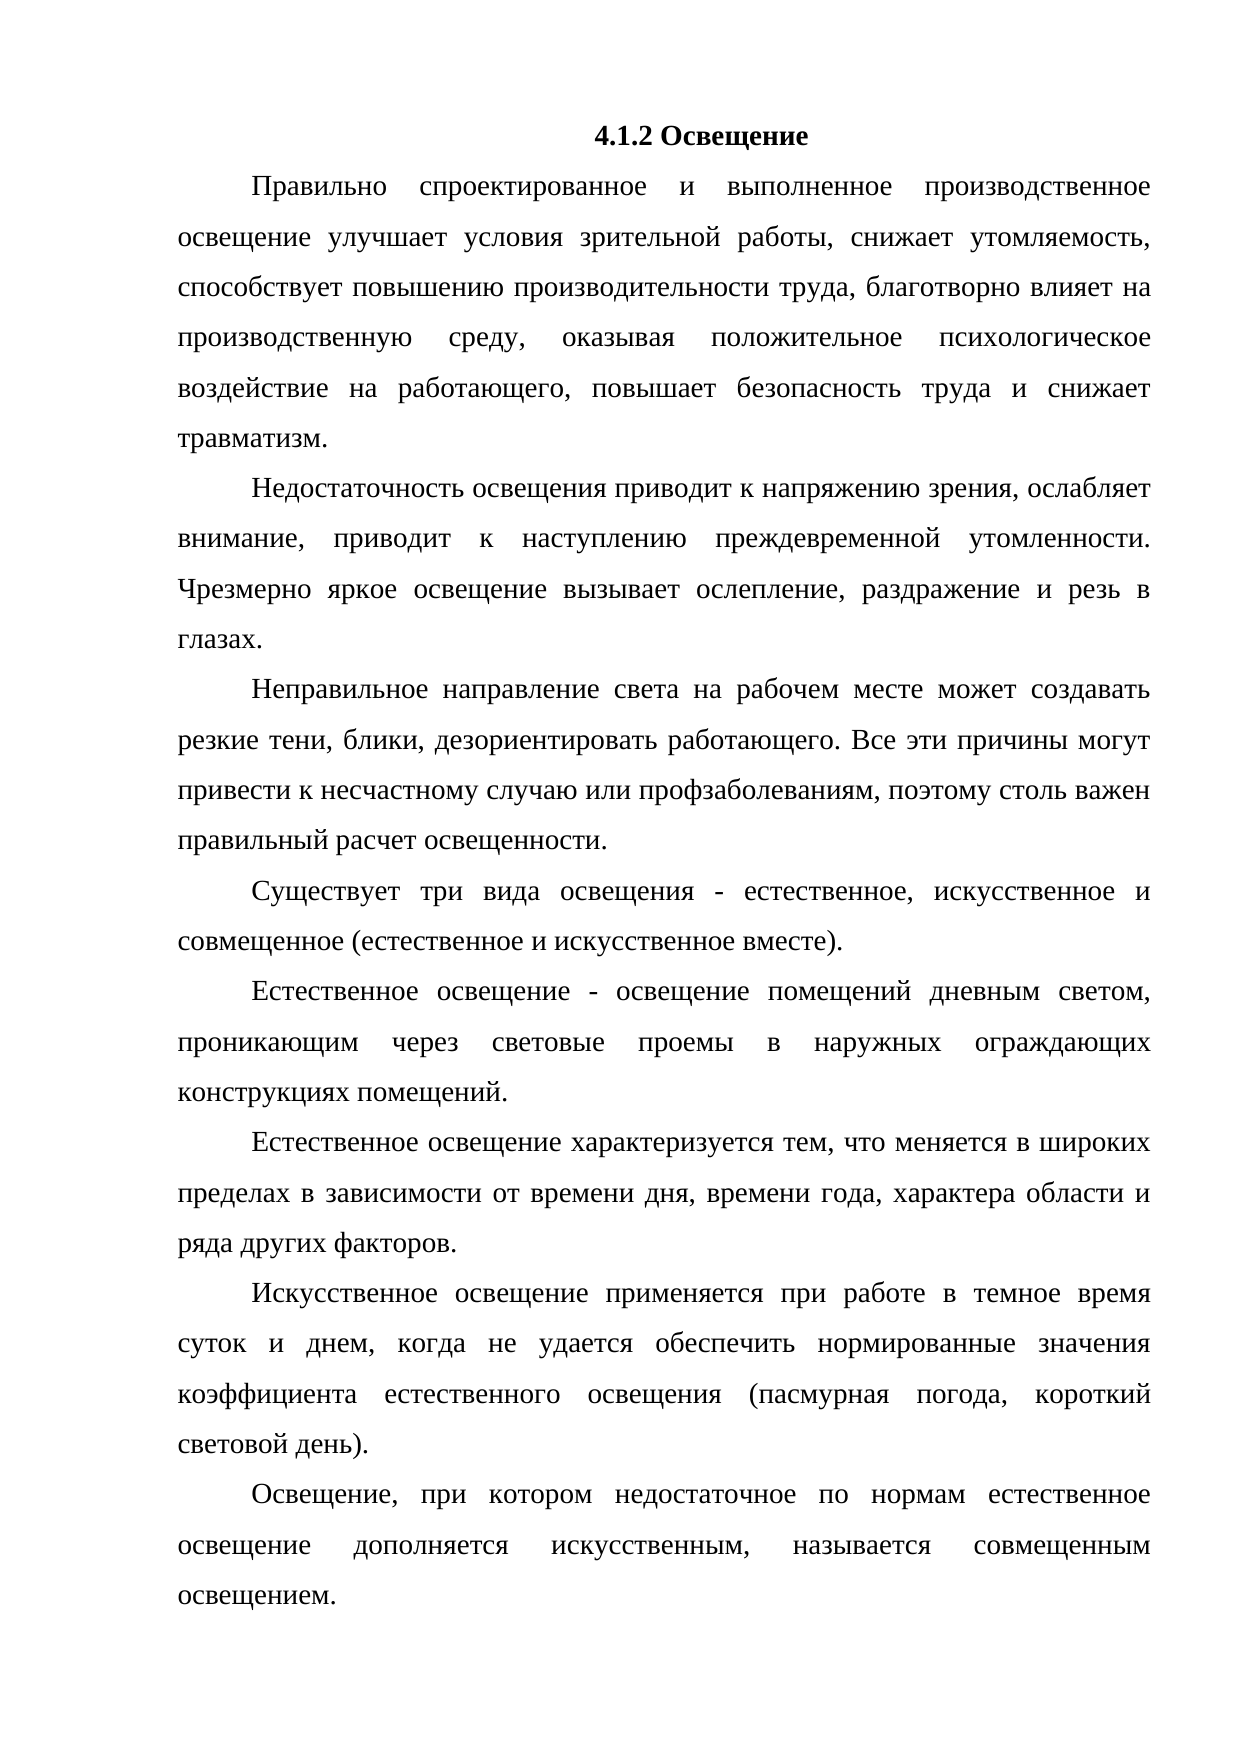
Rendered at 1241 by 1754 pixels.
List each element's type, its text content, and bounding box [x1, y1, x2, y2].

text Естественное освещение характеризуется тем, что меняется в широких пределах в зависимости от времени дня, времени года, характера области и ряда других факторов. [177, 1124, 1152, 1258]
text Освещение, при котором недостаточное по нормам естественное освещение дополняется искусственным, называется совмещенным освещением. [177, 1477, 1152, 1611]
text Искусственное освещение применяется при работе в темное время суток и днем, когда не удается обеспечить нормированные значения коэффициента естественного освещения (пасмурная погода, короткий световой день). [177, 1275, 1152, 1460]
text Естественное освещение - освещение помещений дневным светом, проникающим через световые проемы в наружных ограждающих конструкциях помещений. [177, 973, 1152, 1108]
text 4.1.2 Освещение [177, 118, 1152, 152]
text Недостаточность освещения приводит к напряжению зрения, ослабляет внимание, приводит к наступлению преждевременной утомленности. Чрезмерно яркое освещение вызывает ослепление, раздражение и резь в глазах. [177, 470, 1152, 655]
text Неправильное направление света на рабочем месте может создавать резкие тени, блики, дезориентировать работающего. Все эти причины могут привести к несчастному случаю или профзаболеваниям, поэтому столь важен правильный расчет освещенности. [177, 672, 1152, 856]
text Существует три вида освещения - естественное, искусственное и совмещенное (естественное и искусственное вместе). [177, 873, 1152, 957]
text Правильно спроектированное и выполненное производственное освещение улучшает условия зрительной работы, снижает утомляемость, способствует повышению производительности труда, благотворно влияет на производственную среду, оказывая положительное психологическое воздействие на работающего, повышает безопасность труда и снижает травматизм. [177, 168, 1152, 453]
